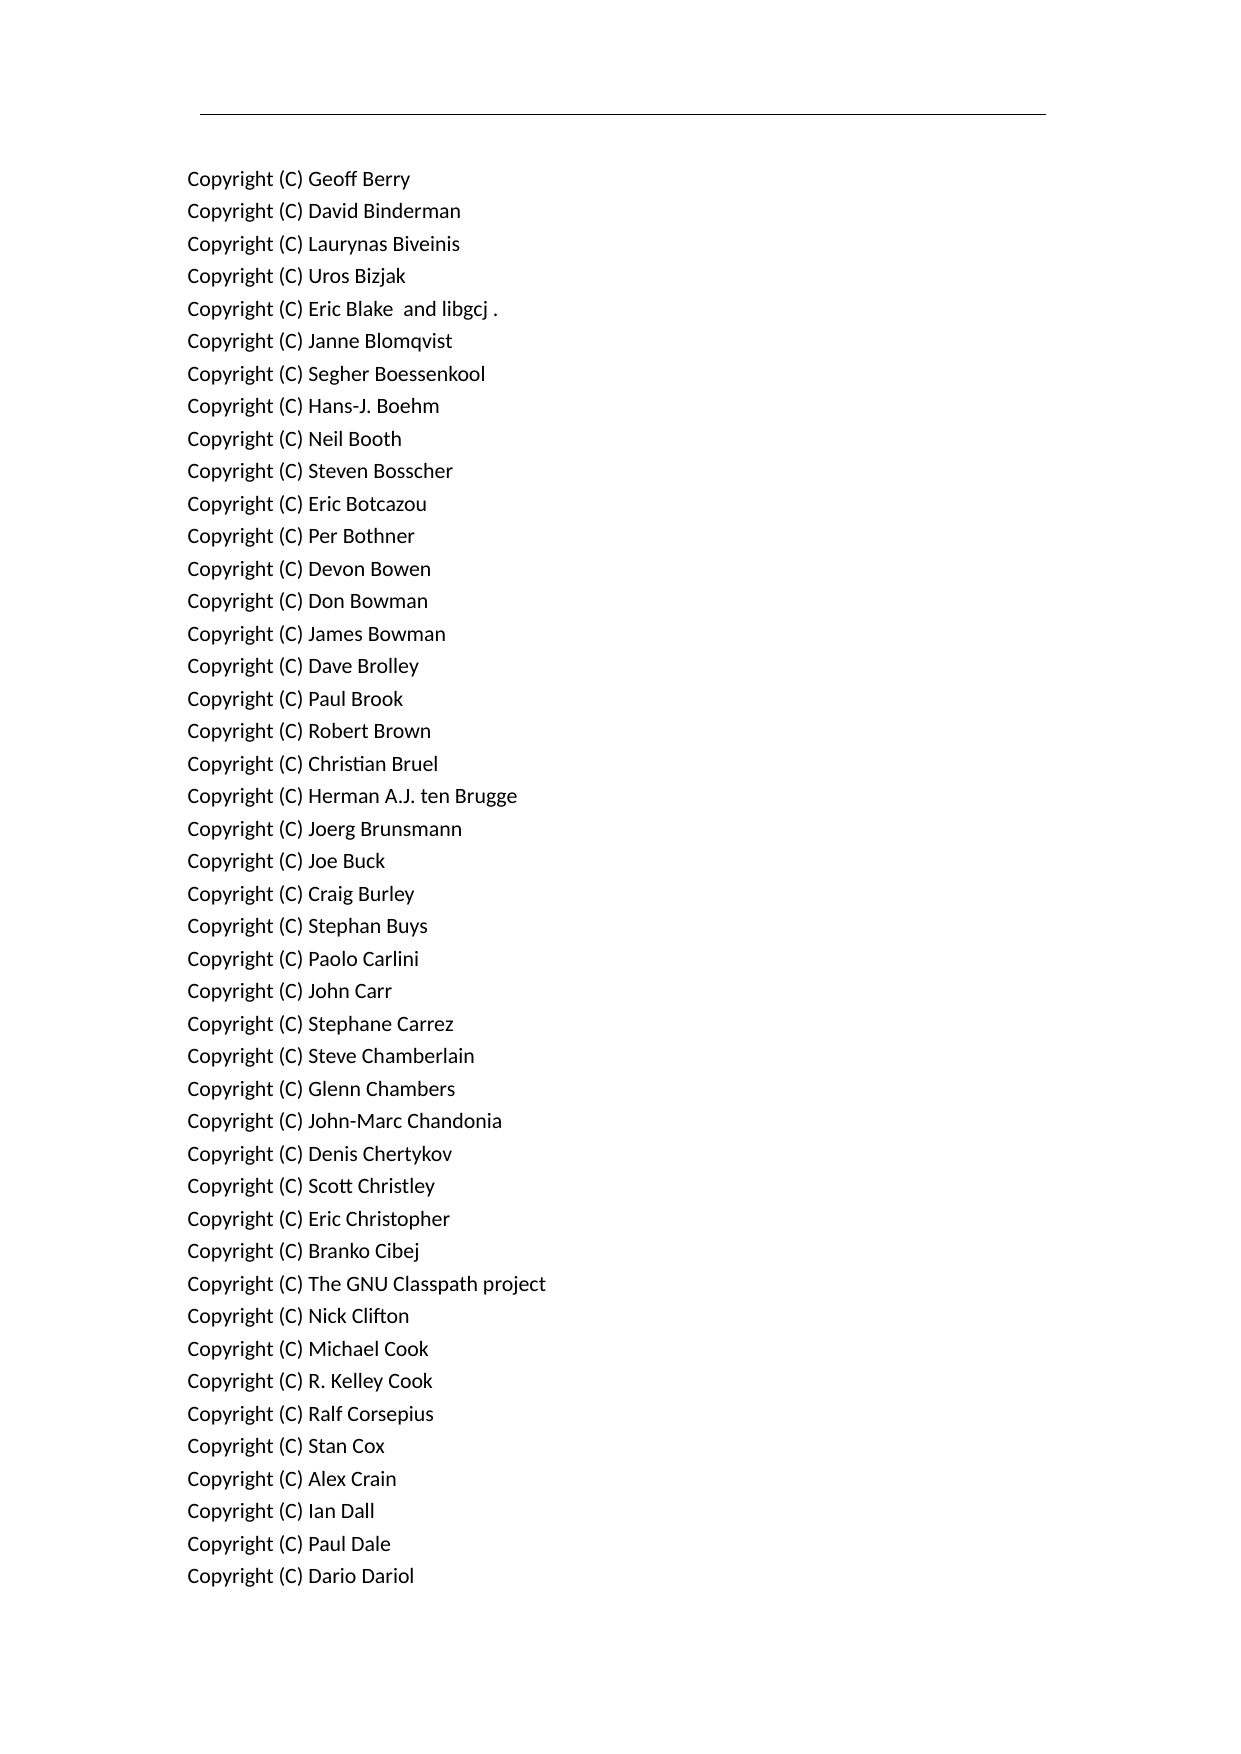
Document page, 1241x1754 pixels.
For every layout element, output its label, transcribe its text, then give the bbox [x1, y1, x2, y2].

text Copyright (C) Craig Burley [187, 877, 1046, 909]
text Copyright (C) Stephan Buys [187, 909, 1046, 942]
text Copyright (C) Nick Clifton [187, 1299, 1046, 1332]
text Copyright (C) Joerg Brunsmann [187, 812, 1046, 844]
text Copyright (C) Steven Bosscher [187, 454, 1046, 487]
text Copyright (C) Scott Christley [187, 1169, 1046, 1202]
text Copyright (C) Steve Chamberlain [187, 1039, 1046, 1072]
text Copyright (C) Laurynas Biveinis [187, 227, 1046, 259]
text Copyright (C) Stephane Carrez [187, 1007, 1046, 1039]
text Copyright (C) Christian Bruel [187, 747, 1046, 779]
text Copyright (C) Robert Brown [187, 714, 1046, 747]
text Copyright (C) John-Marc Chandonia [187, 1104, 1046, 1137]
text Copyright (C) Herman A.J. ten Brugge [187, 779, 1046, 812]
text Copyright (C) David Binderman [187, 194, 1046, 227]
text Copyright (C) Paul Brook [187, 682, 1046, 714]
text Copyright (C) Per Bothner [187, 519, 1046, 552]
text Copyright (C) James Bowman [187, 617, 1046, 649]
text Copyright (C) Eric Blake and libgcj . [187, 292, 1046, 324]
text Copyright (C) Paolo Carlini [187, 942, 1046, 974]
text Copyright (C) Joe Buck [187, 844, 1046, 877]
text Copyright (C) R. Kelley Cook [187, 1364, 1046, 1397]
text Copyright (C) Uros Bizjak [187, 259, 1046, 292]
text Copyright (C) Segher Boessenkool [187, 357, 1046, 389]
text Copyright (C) Branko Cibej [187, 1234, 1046, 1267]
text Copyright (C) Don Bowman [187, 584, 1046, 617]
text Copyright (C) Devon Bowen [187, 552, 1046, 584]
text Copyright (C) Hans-J. Boehm [187, 389, 1046, 422]
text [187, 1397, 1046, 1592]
text Copyright (C) Glenn Chambers [187, 1072, 1046, 1104]
text Copyright (C) Dave Brolley [187, 649, 1046, 682]
text Copyright (C) Michael Cook [187, 1332, 1046, 1364]
text Copyright (C) The GNU Classpath project [187, 1267, 1046, 1299]
text Copyright (C) Eric Christopher [187, 1202, 1046, 1234]
text Copyright (C) Neil Booth [187, 422, 1046, 454]
text Copyright (C) Eric Botcazou [187, 487, 1046, 519]
text Copyright (C) Denis Chertykov [187, 1137, 1046, 1169]
text Copyright (C) Janne Blomqvist [187, 324, 1046, 357]
text Copyright (C) Geoff Berry [187, 162, 1046, 194]
text Copyright (C) John Carr [187, 974, 1046, 1007]
